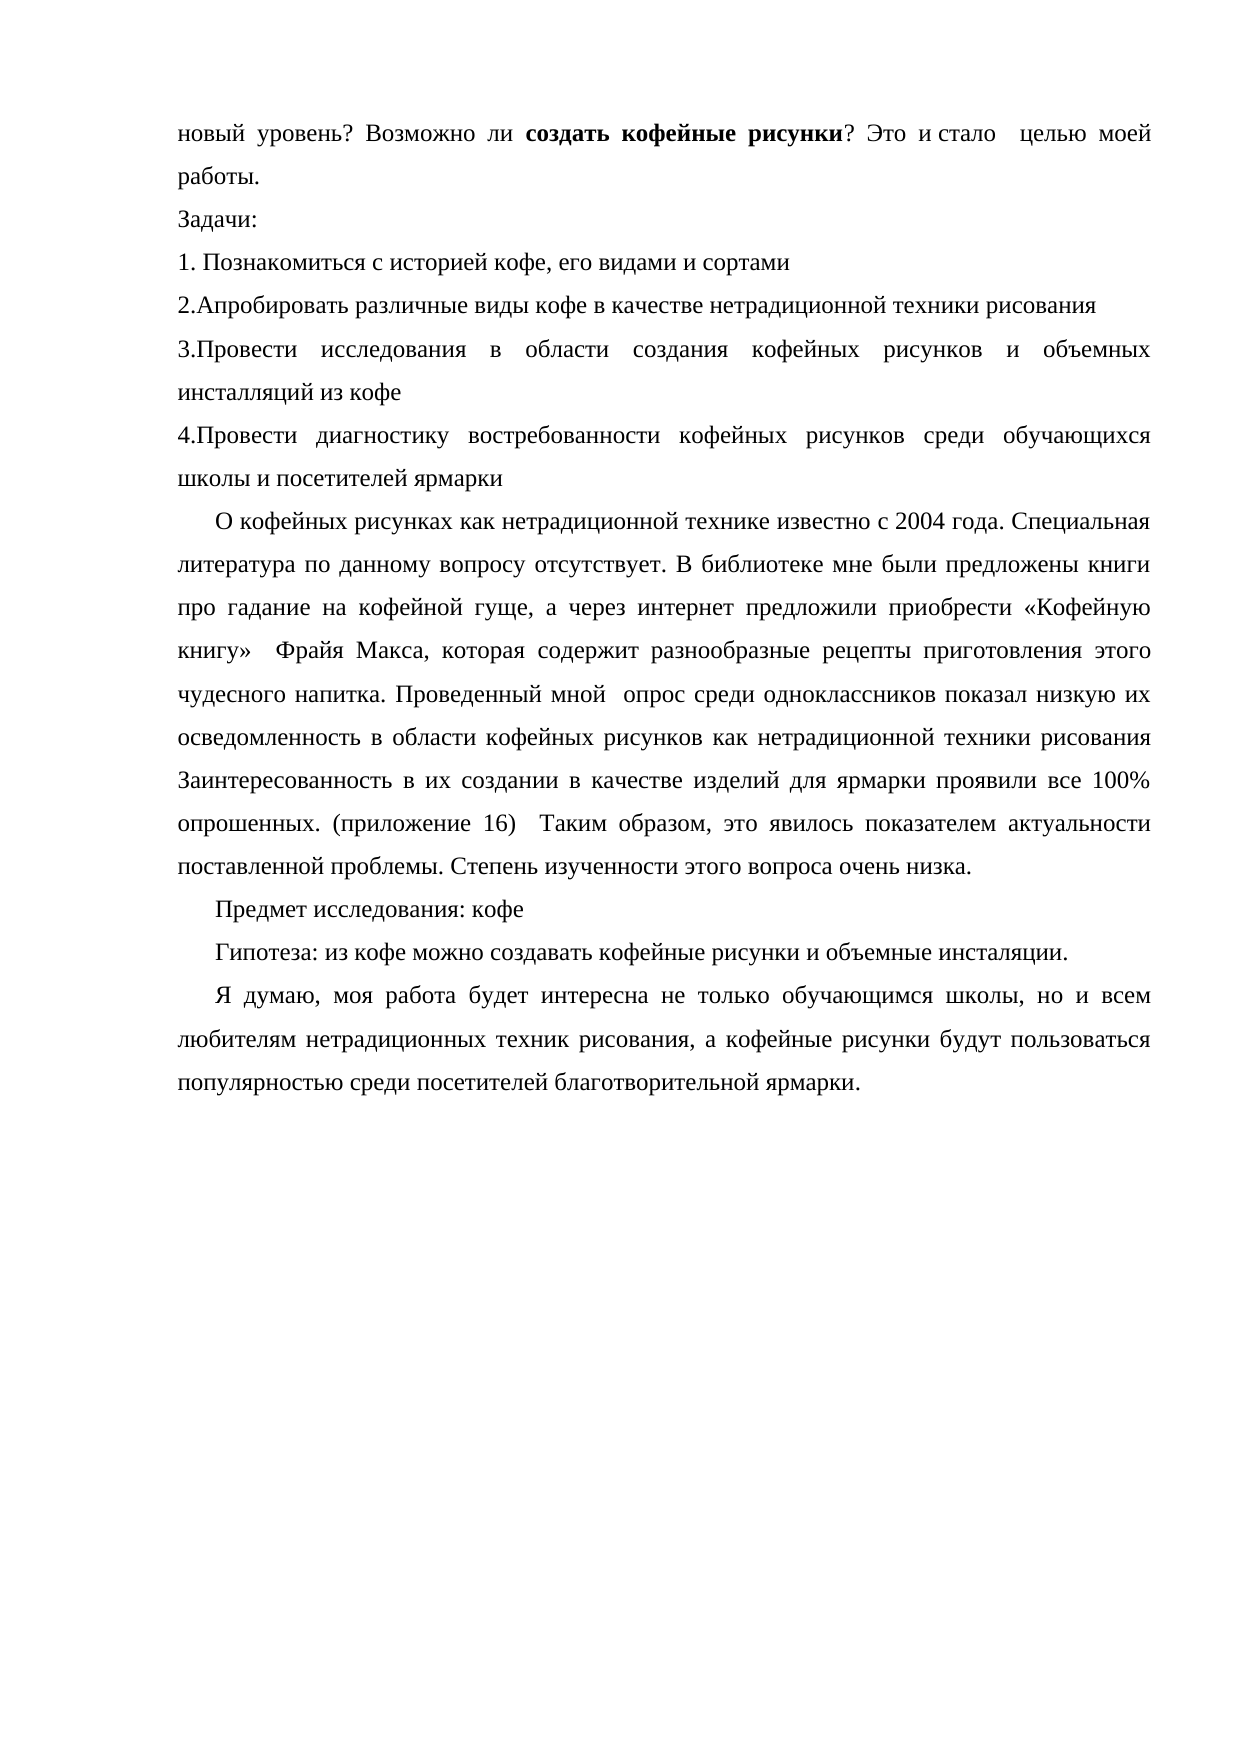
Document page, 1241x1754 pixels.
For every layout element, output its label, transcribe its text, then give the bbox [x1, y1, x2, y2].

text О кофейных рисунках как нетрадиционной технике известно с 2004 года. Специальная литература по данному вопросу отсутствует. В библиотеке мне были предложены книги про гадание на кофейной гуще, а через интернет предложили приобрести «Кофейную книгу» Фрайя Макса, которая содержит разнообразные рецепты приготовления этого чудесного напитка. Проведенный мной опрос среди одноклассников показал низкую их осведомленность в области кофейных рисунков как нетрадиционной техники рисования Заинтересованность в их создании в качестве изделий для ярмарки проявили все 100% опрошенных. (приложение 16) Таким образом, это явилось показателем актуальности поставленной проблемы. Степень изученности этого вопроса очень низка. [177, 506, 1152, 880]
text Гипотеза: из кофе можно создавать кофейные рисунки и объемные инсталяции. [177, 937, 1152, 966]
text 3.Провести исследования в области создания кофейных рисунков и объемных инсталляций из кофе [177, 334, 1152, 406]
text 2.Апробировать различные виды кофе в качестве нетрадиционной техники рисования [177, 291, 1152, 319]
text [177, 118, 1152, 190]
text 1. Познакомиться с историей кофе, его видами и сортами [177, 247, 1152, 276]
text Предмет исследования: кофе [177, 894, 1152, 923]
text Задачи: [177, 204, 1152, 233]
text 4.Провести диагностику востребованности кофейных рисунков среди обучающихся школы и посетителей ярмарки [177, 420, 1152, 492]
text Я думаю, моя работа будет интересна не только обучающимся школы, но и всем любителям нетрадиционных техник рисования, а кофейные рисунки будут пользоваться популярностью среди посетителей благотворительной ярмарки. [177, 981, 1152, 1096]
